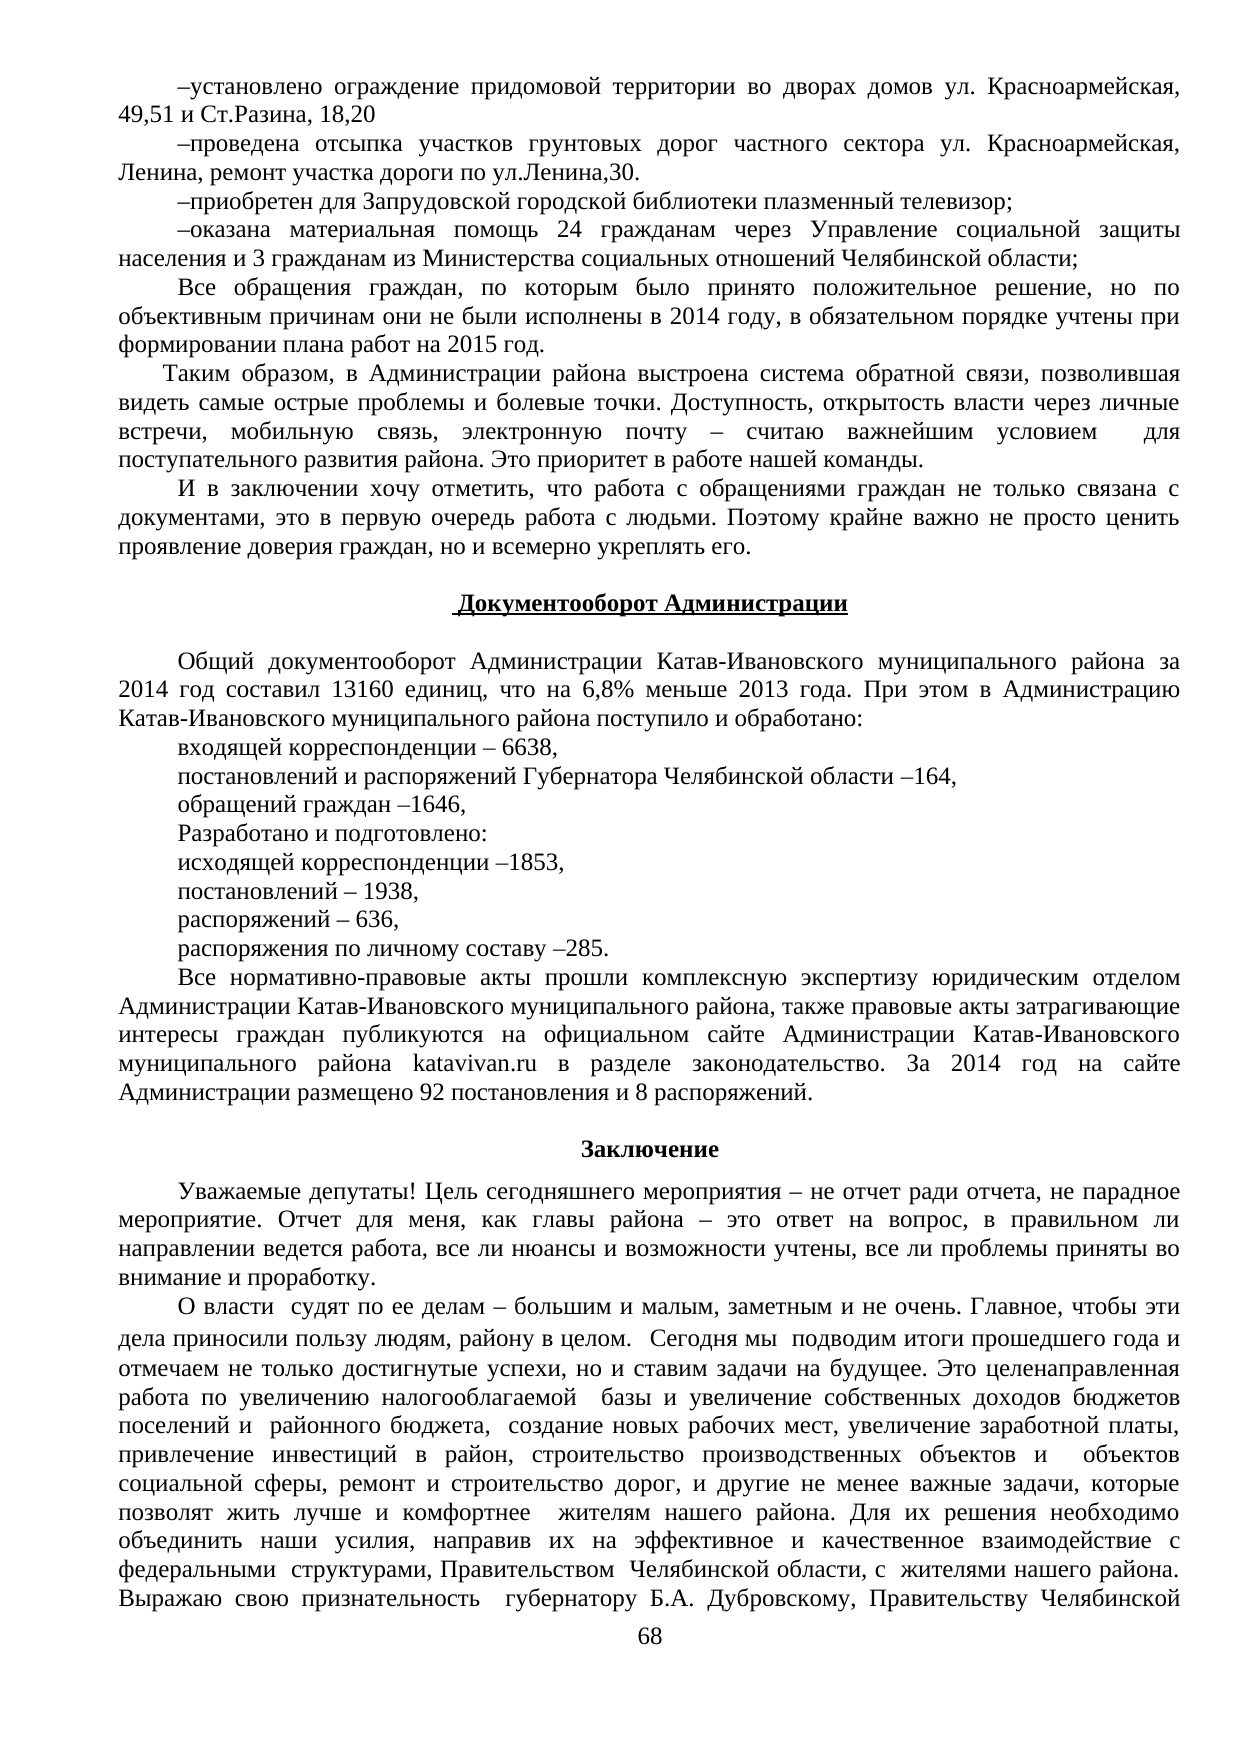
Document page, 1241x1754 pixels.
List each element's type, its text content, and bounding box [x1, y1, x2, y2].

text Заключение [118, 1134, 1181, 1163]
text Общий документооборот Администрации Катав-Ивановского муниципального района за 2014 год составил 13160 единиц, что на 6,8% меньше 2013 года. При этом в Администрацию Катав-Ивановского муниципального района поступило и обработано: [118, 646, 1181, 732]
text –приобретен для Запрудовской городской библиотеки плазменный телевизор; [118, 186, 1181, 214]
text Все обращения граждан, по которым было принято положительное решение, но по объективным причинам они не были исполнены в 2014 году, в обязательном порядке учтены при формировании плана работ на 2015 год. [118, 272, 1181, 358]
text распоряжений – 636, [118, 904, 1181, 933]
text Все нормативно-правовые акты прошли комплексную экспертизу юридическим отделом Администрации Катав-Ивановского муниципального района, также правовые акты затрагивающие интересы граждан публикуются на официальном сайте Администрации Катав-Ивановского муниципального района katavivan.ru в разделе законодательство. За 2014 год на сайте Администрации размещено 92 постановления и 8 распоряжений. [118, 962, 1181, 1106]
text Документооборот Администрации [118, 588, 1181, 617]
text Таким образом, в Администрации района выстроена система обратной связи, позволившая видеть самые острые проблемы и болевые точки. Доступность, открытость власти через личные встречи, мобильную связь, электронную почту – считаю важнейшим условием для поступательного развития района. Это приоритет в работе нашей команды. [118, 358, 1181, 473]
text входящей корреспонденции – 6638, [118, 732, 1181, 761]
text постановлений – 1938, [118, 876, 1181, 904]
text обращений граждан –1646, [118, 789, 1181, 818]
text постановлений и распоряжений Губернатора Челябинской области –164, [118, 761, 1181, 789]
text распоряжения по личному составу –285. [118, 933, 1181, 962]
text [118, 1291, 1181, 1612]
text И в заключении хочу отметить, что работа с обращениями граждан не только связана с документами, это в первую очередь работа с людьми. Поэтому крайне важно не просто ценить проявление доверия граждан, но и всемерно укреплять его. [118, 473, 1181, 559]
text –проведена отсыпка участков грунтовых дорог частного сектора ул. Красноармейская, Ленина, ремонт участка дороги по ул.Ленина,30. [118, 128, 1181, 186]
text Уважаемые депутаты! Цель сегодняшнего мероприятия – не отчет ради отчета, не парадное мероприятие. Отчет для меня, как главы района – это ответ на вопрос, в правильном ли направлении ведется работа, все ли нюансы и возможности учтены, все ли проблемы приняты во внимание и проработку. [118, 1176, 1181, 1291]
text исходящей корреспонденции –1853, [118, 847, 1181, 876]
text Разработано и подготовлено: [118, 818, 1181, 847]
text –оказана материальная помощь 24 гражданам через Управление социальной защиты населения и 3 гражданам из Министерства социальных отношений Челябинской области; [118, 214, 1181, 272]
text –установлено ограждение придомовой территории во дворах домов ул. Красноармейская, 49,51 и Ст.Разина, 18,20 [118, 71, 1181, 128]
